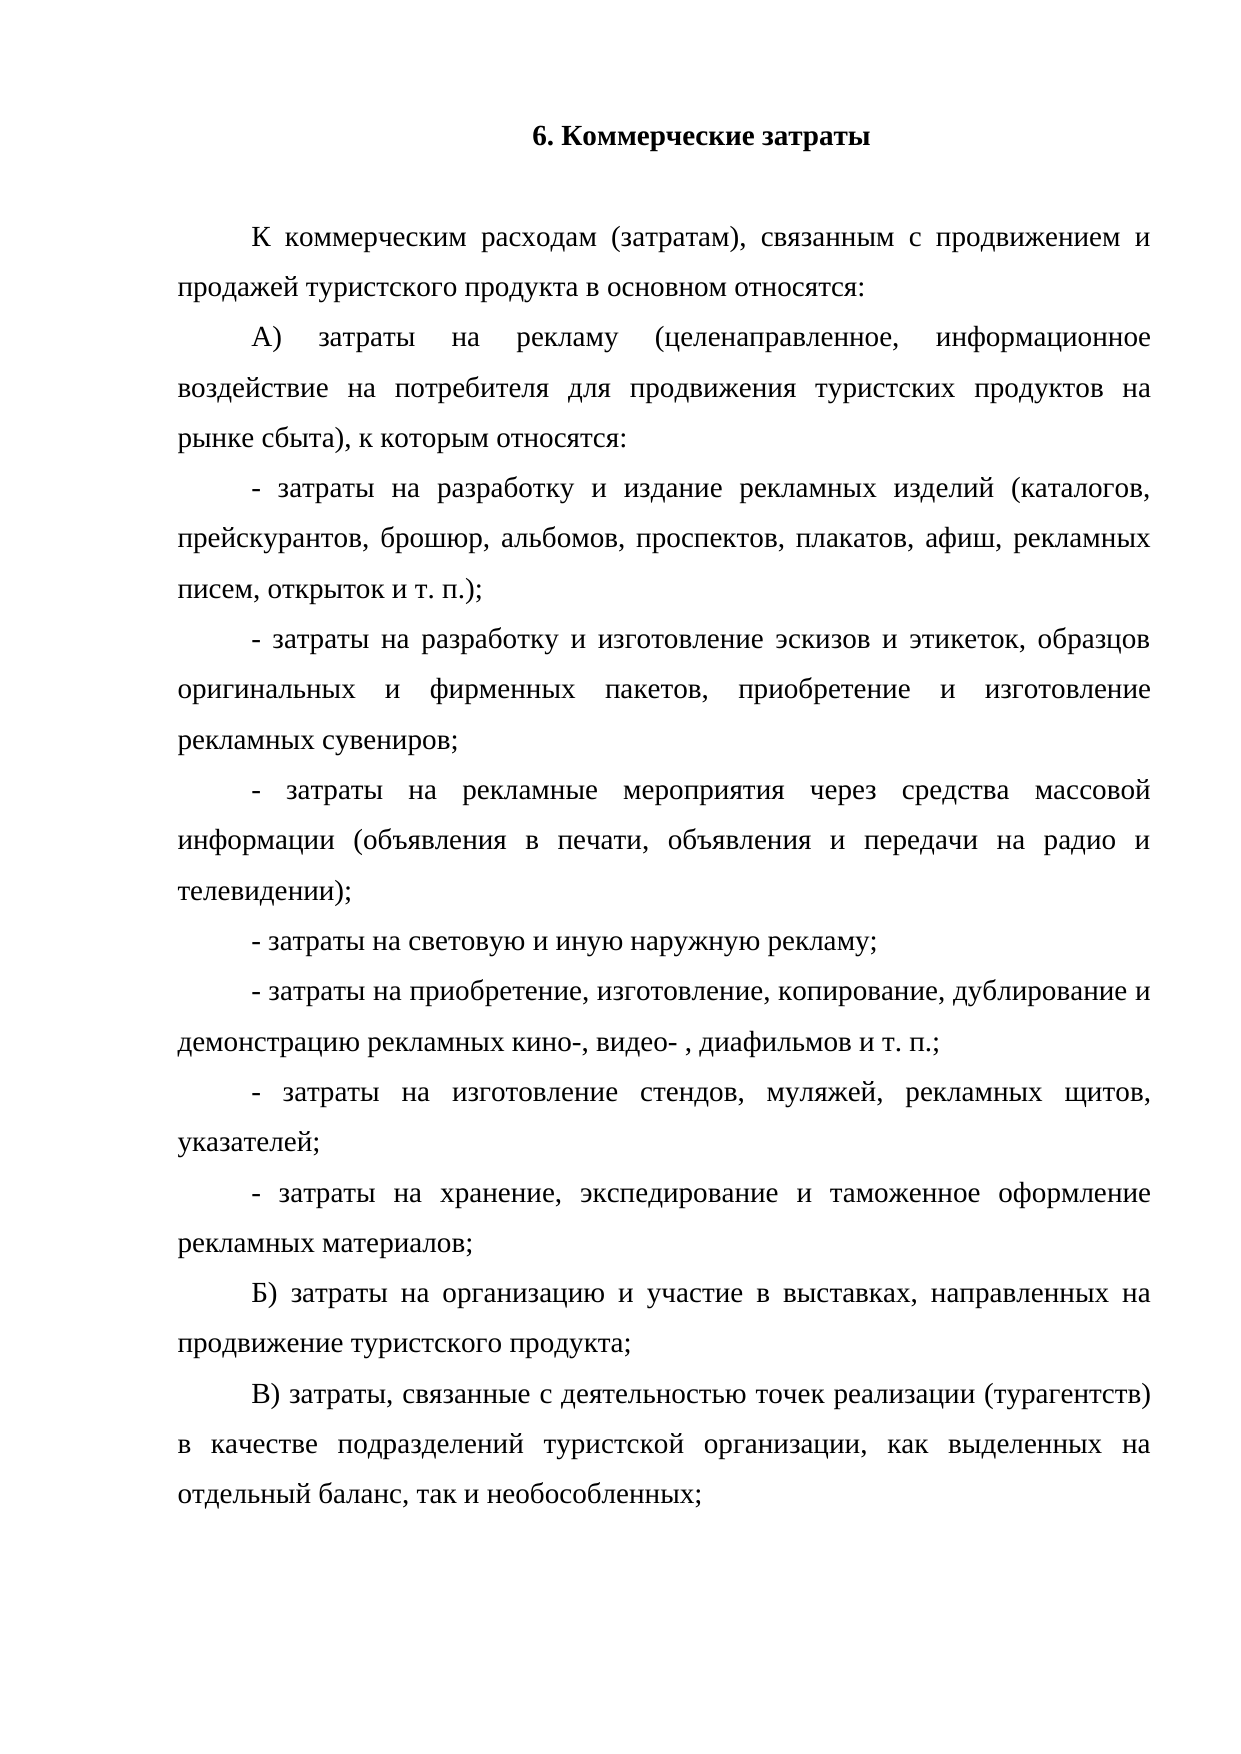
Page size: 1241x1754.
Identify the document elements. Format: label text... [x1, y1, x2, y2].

text В) затраты, связанные с деятельностью точек реализации (турагентств) в качестве подразделений туристской организации, как выделенных на отдельный баланс, так и необособленных; [177, 1376, 1152, 1510]
text 6. Коммерческие затраты [177, 118, 1152, 152]
text - затраты на световую и иную наружную рекламу; [177, 923, 1152, 957]
text - затраты на разработку и издание рекламных изделий (каталогов, прейскурантов, брошюр, альбомов, проспектов, плакатов, афиш, рекламных писем, открыток и т. п.); [177, 470, 1152, 604]
text К коммерческим расходам (затратам), связанным с продвижением и продажей туристского продукта в основном относятся: [177, 219, 1152, 303]
text - затраты на рекламные мероприятия через средства массовой информации (объявления в печати, объявления и передачи на радио и телевидении); [177, 772, 1152, 906]
text - затраты на приобретение, изготовление, копирование, дублирование и демонстрацию рекламных кино-, видео- , диафильмов и т. п.; [177, 973, 1152, 1057]
text - затраты на хранение, экспедирование и таможенное оформление рекламных материалов; [177, 1175, 1152, 1258]
text Б) затраты на организацию и участие в выставках, направленных на продвижение туристского продукта; [177, 1275, 1152, 1359]
text - затраты на изготовление стендов, муляжей, рекламных щитов, указателей; [177, 1074, 1152, 1158]
text - затраты на разработку и изготовление эскизов и этикеток, образцов оригинальных и фирменных пакетов, приобретение и изготовление рекламных сувениров; [177, 621, 1152, 755]
text А) затраты на рекламу (целенаправленное, информационное воздействие на потребителя для продвижения туристских продуктов на рынке сбыта), к которым относятся: [177, 319, 1152, 453]
